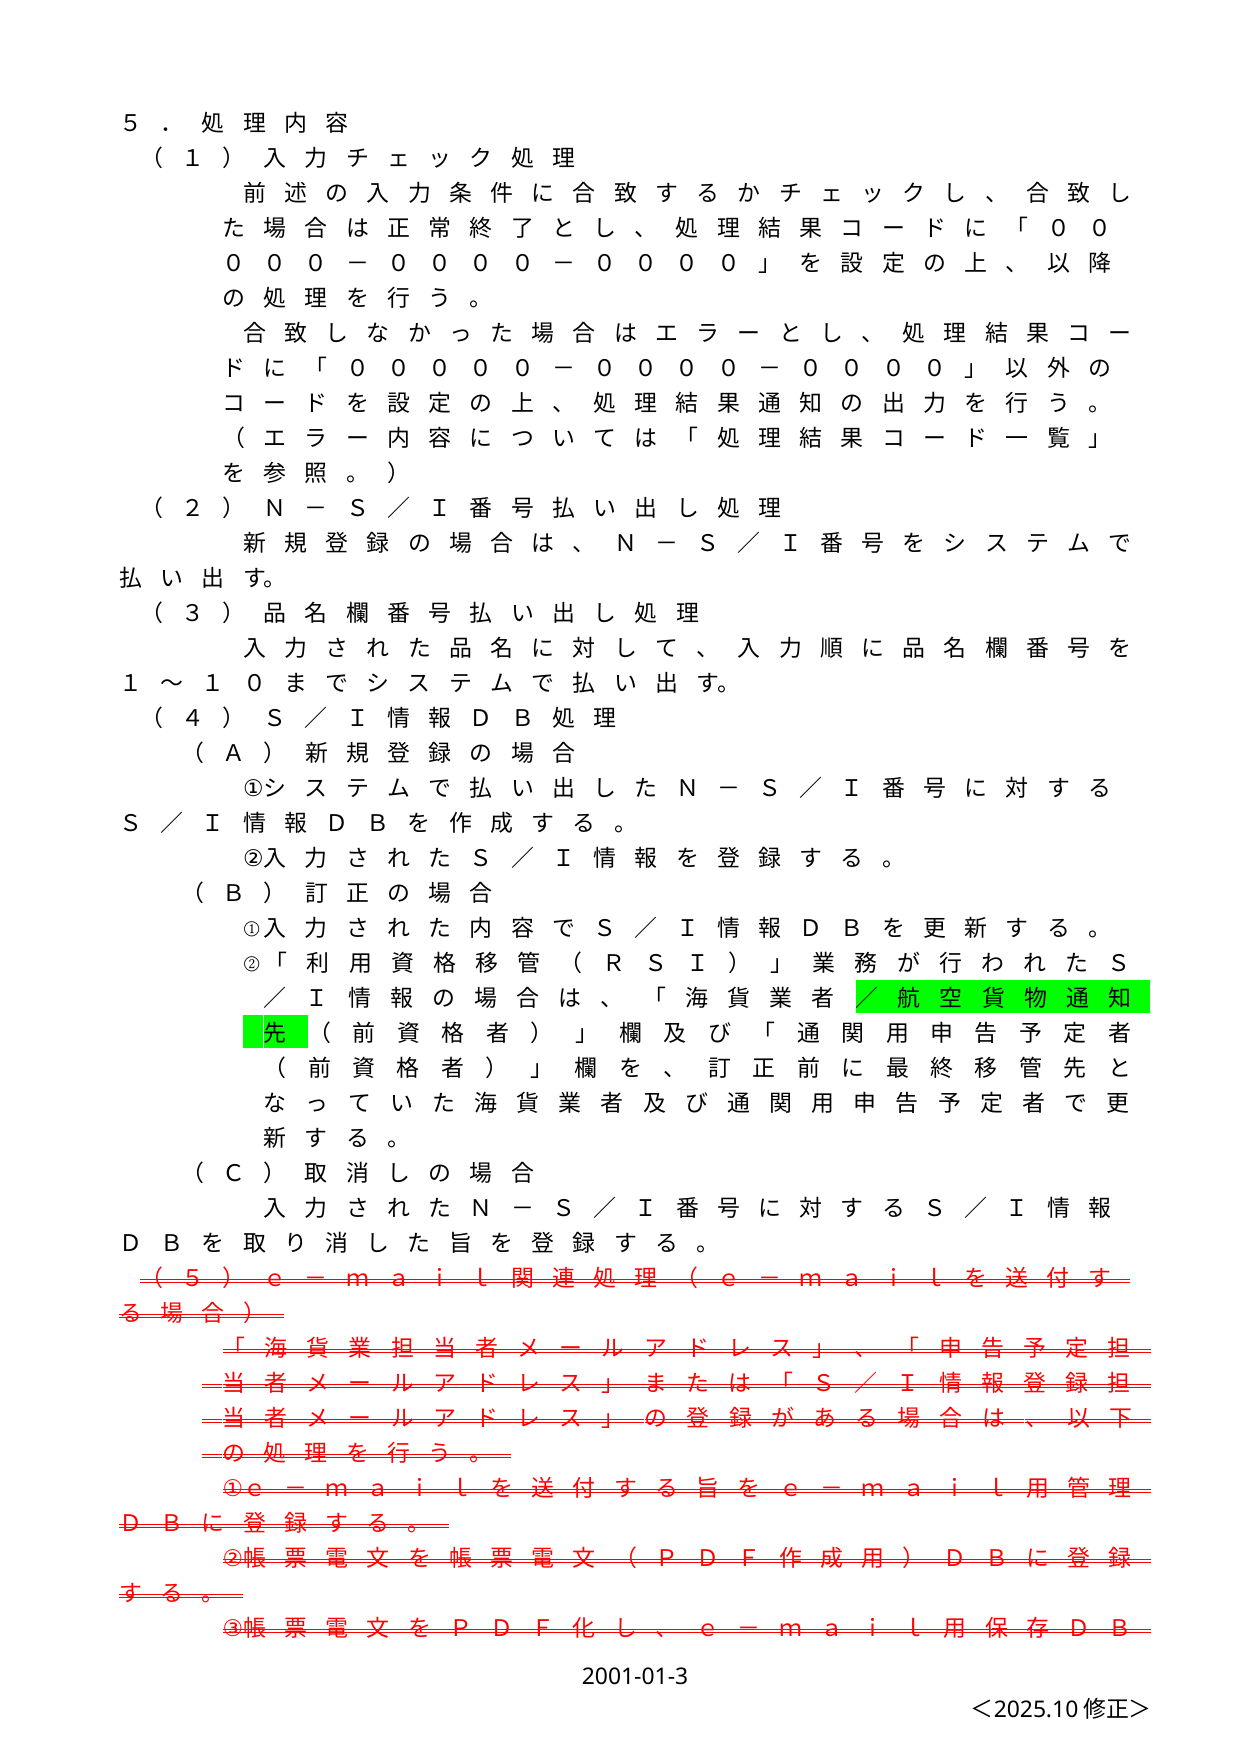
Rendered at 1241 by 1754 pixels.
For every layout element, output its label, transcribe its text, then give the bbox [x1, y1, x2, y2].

text 「海貨業担当者メールアドレス」、「申告予定担当者メールアドレス」または「Ｓ／Ｉ情報登録担当者メールアドレス」の登録がある場合は、以下の処理を行う。 [202, 1329, 1150, 1384]
text （Ｂ）訂正の場合 [119, 874, 1150, 909]
text 入力されたＮ－Ｓ／Ｉ番号に対するＳ／Ｉ情報ＤＢを取り消した旨を登録する。 [119, 1189, 1150, 1259]
text 入力された品名に対して、入力順に品名欄番号を１～１０までシステムで払い出す。 [119, 629, 1150, 699]
text （１）入力チェック処理 [119, 139, 1150, 174]
text 新規登録の場合は、Ｎ－Ｓ／Ｉ番号をシステムで払い出す。 [119, 524, 1150, 594]
text ②「利用資格移管（ＲＳＩ）」業務が行われたＳ／Ｉ情報の場合は、「海貨業者／航空貨物通知先（前資格者）」欄及び「通関用申告予定者（前資格者）」欄を、訂正前に最終移管先となっていた海貨業者及び通関用申告予定者で更新する。 [222, 944, 1150, 1154]
text ５．処理内容 [119, 104, 1150, 139]
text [119, 1609, 1150, 1644]
text （Ｃ）取消しの場合 [119, 1154, 1150, 1189]
text （３）品名欄番号払い出し処理 [119, 594, 1150, 629]
text ①システムで払い出したＮ－Ｓ／Ｉ番号に対するＳ／Ｉ情報ＤＢを作成する。 [119, 769, 1150, 839]
text 前述の入力条件に合致するかチェックし、合致した場合は正常終了とし、処理結果コードに「０００００－００００－００００」を設定の上、以降の処理を行う。 [202, 174, 1150, 314]
text 合致しなかった場合はエラーとし、処理結果コードに「０００００－００００－００００」以外のコードを設定の上、処理結果通知の出力を行う。（エラー内容については「処理結果コード一覧」を参照。） [202, 314, 1150, 489]
text （４）Ｓ／Ｉ情報ＤＢ処理 [119, 699, 1150, 734]
text （Ａ）新規登録の場合 [119, 734, 1150, 769]
text 「海貨業担当者メールアドレス」、「申告予定担当者メールアドレス」または「Ｓ／Ｉ情報登録担当者メールアドレス」の登録がある場合は、以下の処理を行う。 [202, 1388, 1150, 1469]
text ①ｅ－ｍａｉｌを送付する旨をｅ－ｍａｉｌ用管理ＤＢに登録する。 [119, 1469, 1150, 1539]
text （５）ｅ－ｍａｉｌ関連処理（ｅ－ｍａｉｌを送付する場合） [119, 1259, 1150, 1329]
text ②帳票電文を帳票電文（ＰＤＦ作成用）ＤＢに登録する。 [119, 1539, 1150, 1609]
text ②入力されたＳ／Ｉ情報を登録する。 [119, 839, 1150, 874]
text ①入力された内容でＳ／Ｉ情報ＤＢを更新する。 [222, 909, 1150, 944]
text （２）Ｎ－Ｓ／Ｉ番号払い出し処理 [119, 489, 1150, 524]
